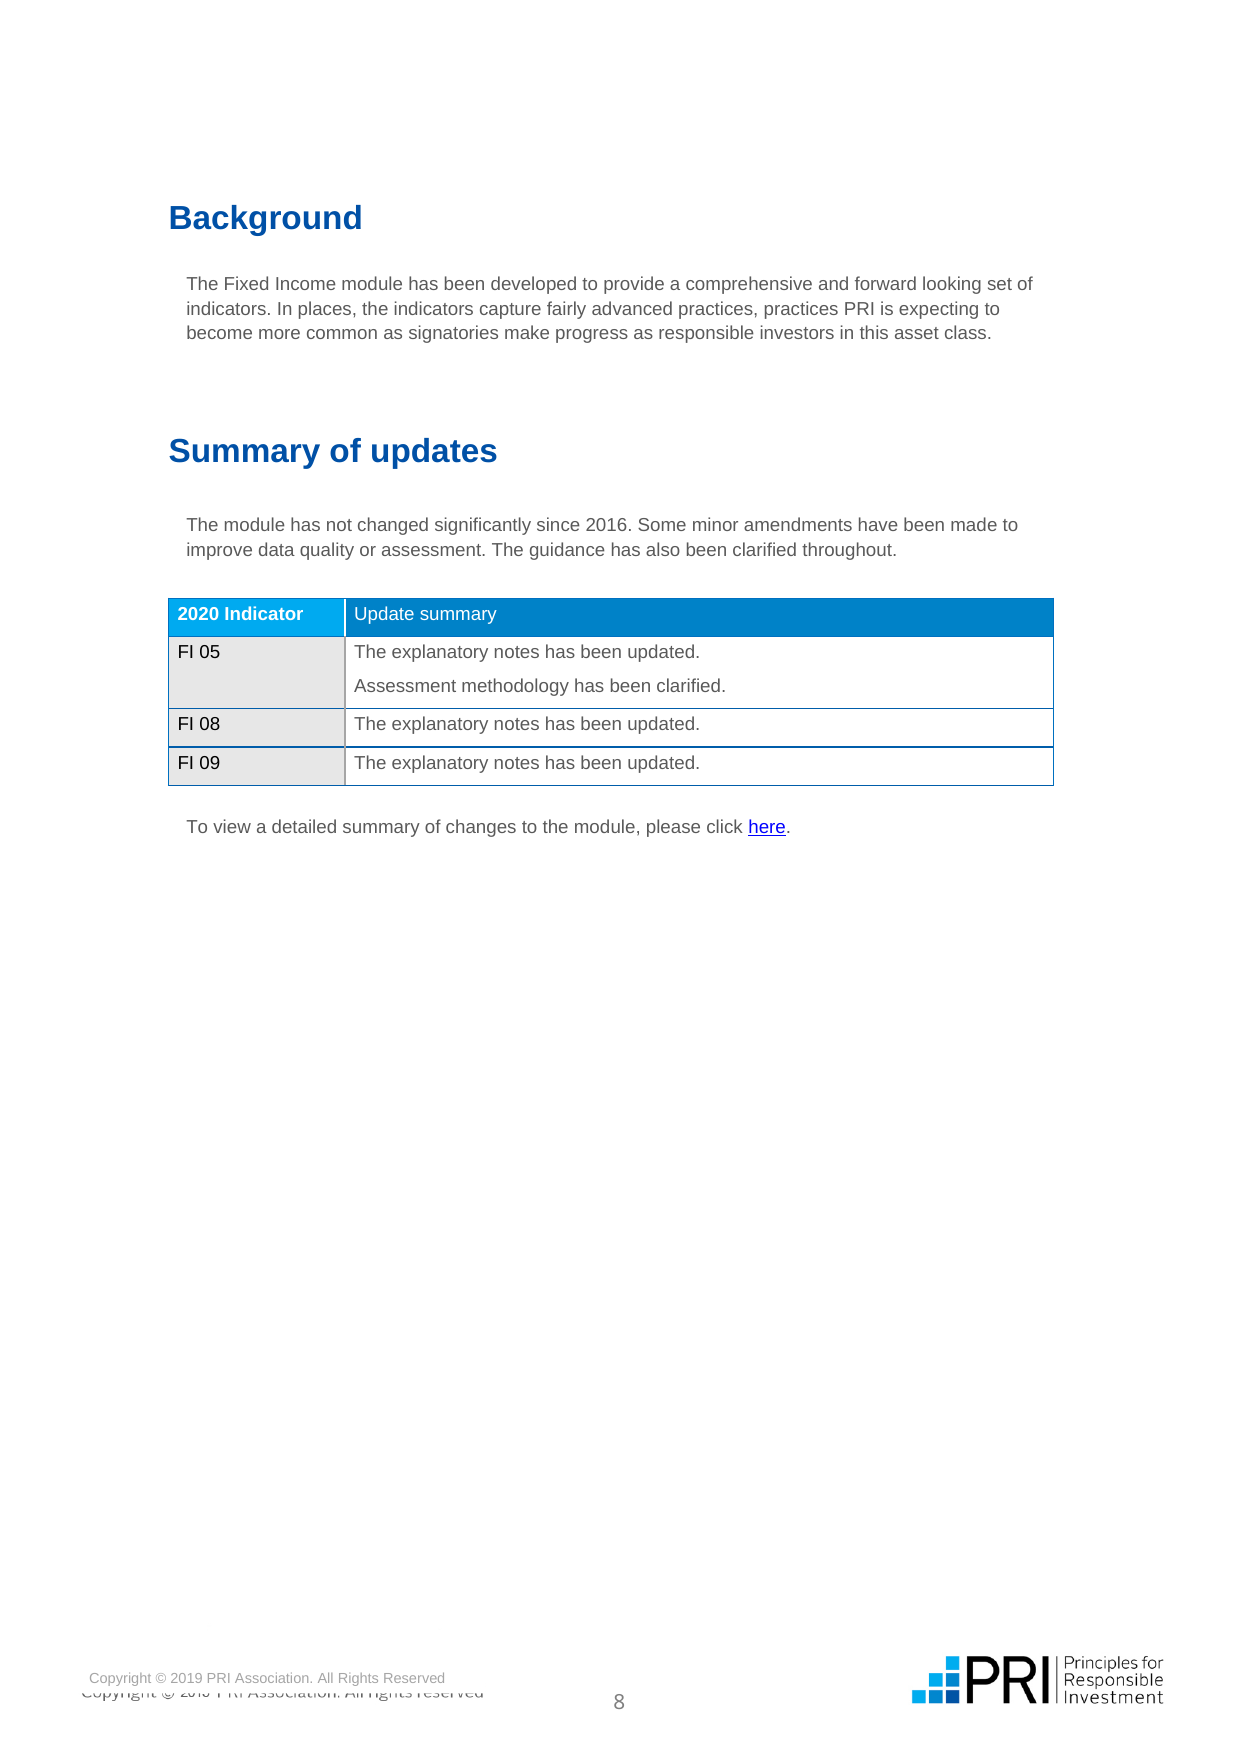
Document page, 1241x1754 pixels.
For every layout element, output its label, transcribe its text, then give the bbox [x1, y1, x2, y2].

table_cell The explanatory notes has been updated. [346, 748, 1053, 785]
table_cell FI 05 [169, 637, 344, 708]
picture [0, 1560, 1241, 1754]
subtitle Background [168, 198, 1072, 236]
text The Fixed Income module has been developed to provide a comprehensive and forward looking set of indicators. In places, the indicators capture fairly advanced practices, practices PRI is expecting to become more common as signatories make progress as responsible investors in this asset class. [186, 273, 1072, 344]
table_cell The explanatory notes has been updated. Assessment methodology has been clarified. [346, 637, 1053, 708]
table_cell The explanatory notes has been updated. [346, 709, 1053, 746]
text To view a detailed summary of changes to the module, please click here. [186, 816, 1072, 838]
table_cell FI 09 [169, 748, 344, 785]
text Summary of updates [168, 431, 1072, 470]
table_header 2020 Indicator [169, 599, 344, 636]
table_header Update summary [346, 599, 1053, 636]
text The module has not changed significantly since 2016. Some minor amendments have been made to improve data quality or assessment. The guidance has also been clarified throughout. [186, 514, 1072, 560]
table_cell FI 08 [169, 709, 344, 746]
